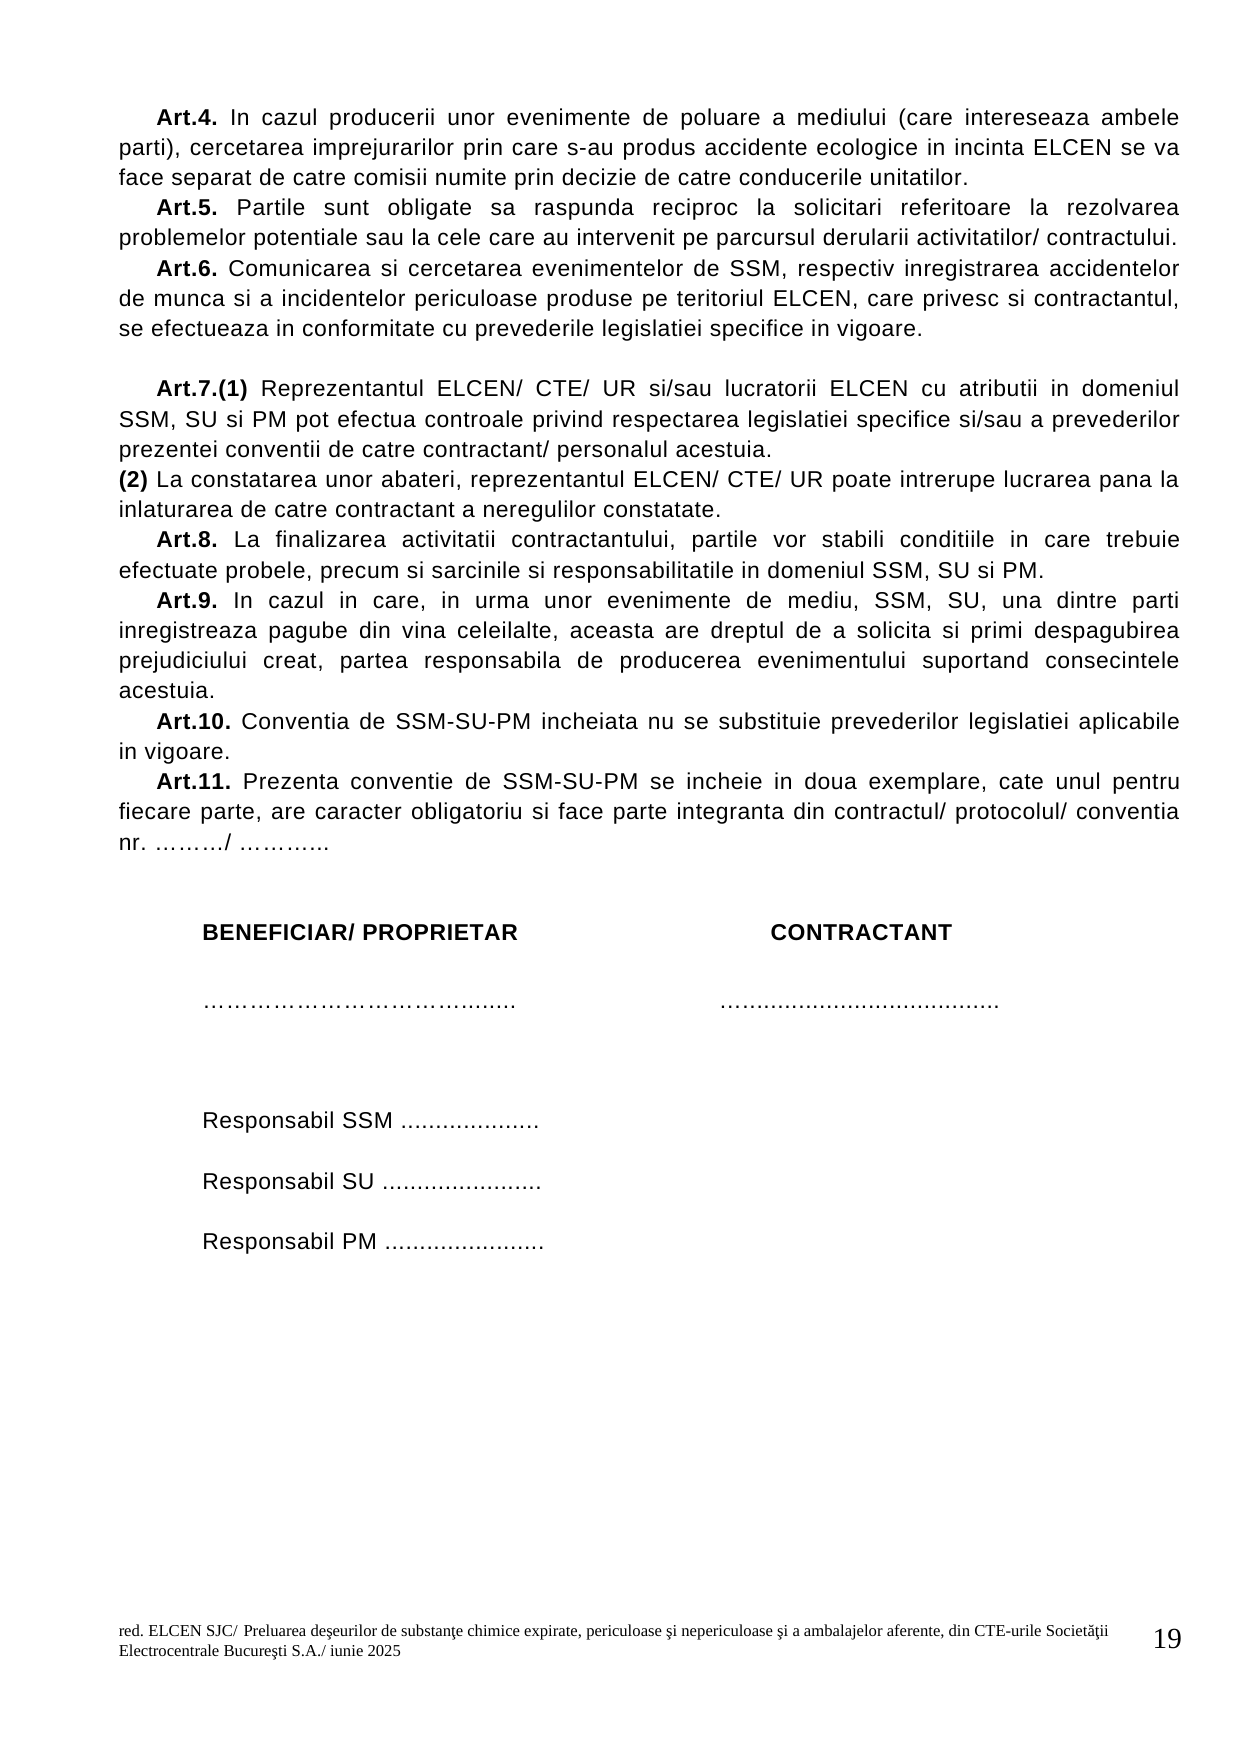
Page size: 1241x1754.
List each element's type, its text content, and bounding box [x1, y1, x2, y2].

text Art.8. La finalizarea activitatii contractantului, partile vor stabili conditiile in care trebuie efectuate probele, precum si sarcinile si responsabilitatile in domeniul SSM, SU si PM. [118, 526, 1182, 583]
text Art.11. Prezenta conventie de SSM-SU-PM se incheie in doua exemplare, cate unul pentru fiecare parte, are caracter obligatoriu si face parte integranta din contractul/ protocolul/ conventia nr. ………/ ………... [118, 768, 1182, 855]
text Art.7.(1) Reprezentantul ELCEN/ CTE/ UR si/sau lucratorii ELCEN cu atributii in domeniul SSM, SU si PM pot efectua controale privind respectarea legislatiei specifice si/sau a prevederilor prezentei conventii de catre contractant/ personalul acestuia. [118, 375, 1182, 462]
text Responsabil SSM .................... [118, 1107, 1182, 1134]
text BENEFICIAR/ PROPRIETAR CONTRACTANT [118, 919, 1182, 945]
text Art.10. Conventia de SSM-SU-PM incheiata nu se substituie prevederilor legislatiei aplicabile in vigoare. [118, 708, 1182, 764]
text ……………………………........ …..................................... [118, 987, 1182, 1013]
text Responsabil SU ....................... [118, 1168, 1182, 1194]
text (2) La constatarea unor abateri, reprezentantul ELCEN/ CTE/ UR poate intrerupe lucrarea pana la inlaturarea de catre contractant a neregulilor constatate. [118, 466, 1182, 522]
text Art.9. In cazul in care, in urma unor evenimente de mediu, SSM, SU, una dintre parti inregistreaza pagube din vina celeilalte, aceasta are dreptul de a solicita si primi despagubirea prejudiciului creat, partea responsabila de producerea evenimentului suportand consecintele acestuia. [118, 587, 1182, 704]
text Art.4. In cazul producerii unor evenimente de poluare a mediului (care intereseaza ambele parti), cercetarea imprejurarilor prin care s-au produs accidente ecologice in incinta ELCEN se va face separat de catre comisii numite prin decizie de catre conducerile unitatilor. [118, 103, 1182, 190]
text Art.5. Partile sunt obligate sa raspunda reciproc la solicitari referitoare la rezolvarea problemelor potentiale sau la cele care au intervenit pe parcursul derularii activitatilor/ contractului. [118, 194, 1182, 251]
text Art.6. Comunicarea si cercetarea evenimentelor de SSM, respectiv inregistrarea accidentelor de munca si a incidentelor periculoase produse pe teritoriul ELCEN, care privesc si contractantul, se efectueaza in conformitate cu prevederile legislatiei specifice in vigoare. [118, 254, 1182, 341]
text Responsabil PM ....................... [118, 1228, 1182, 1255]
